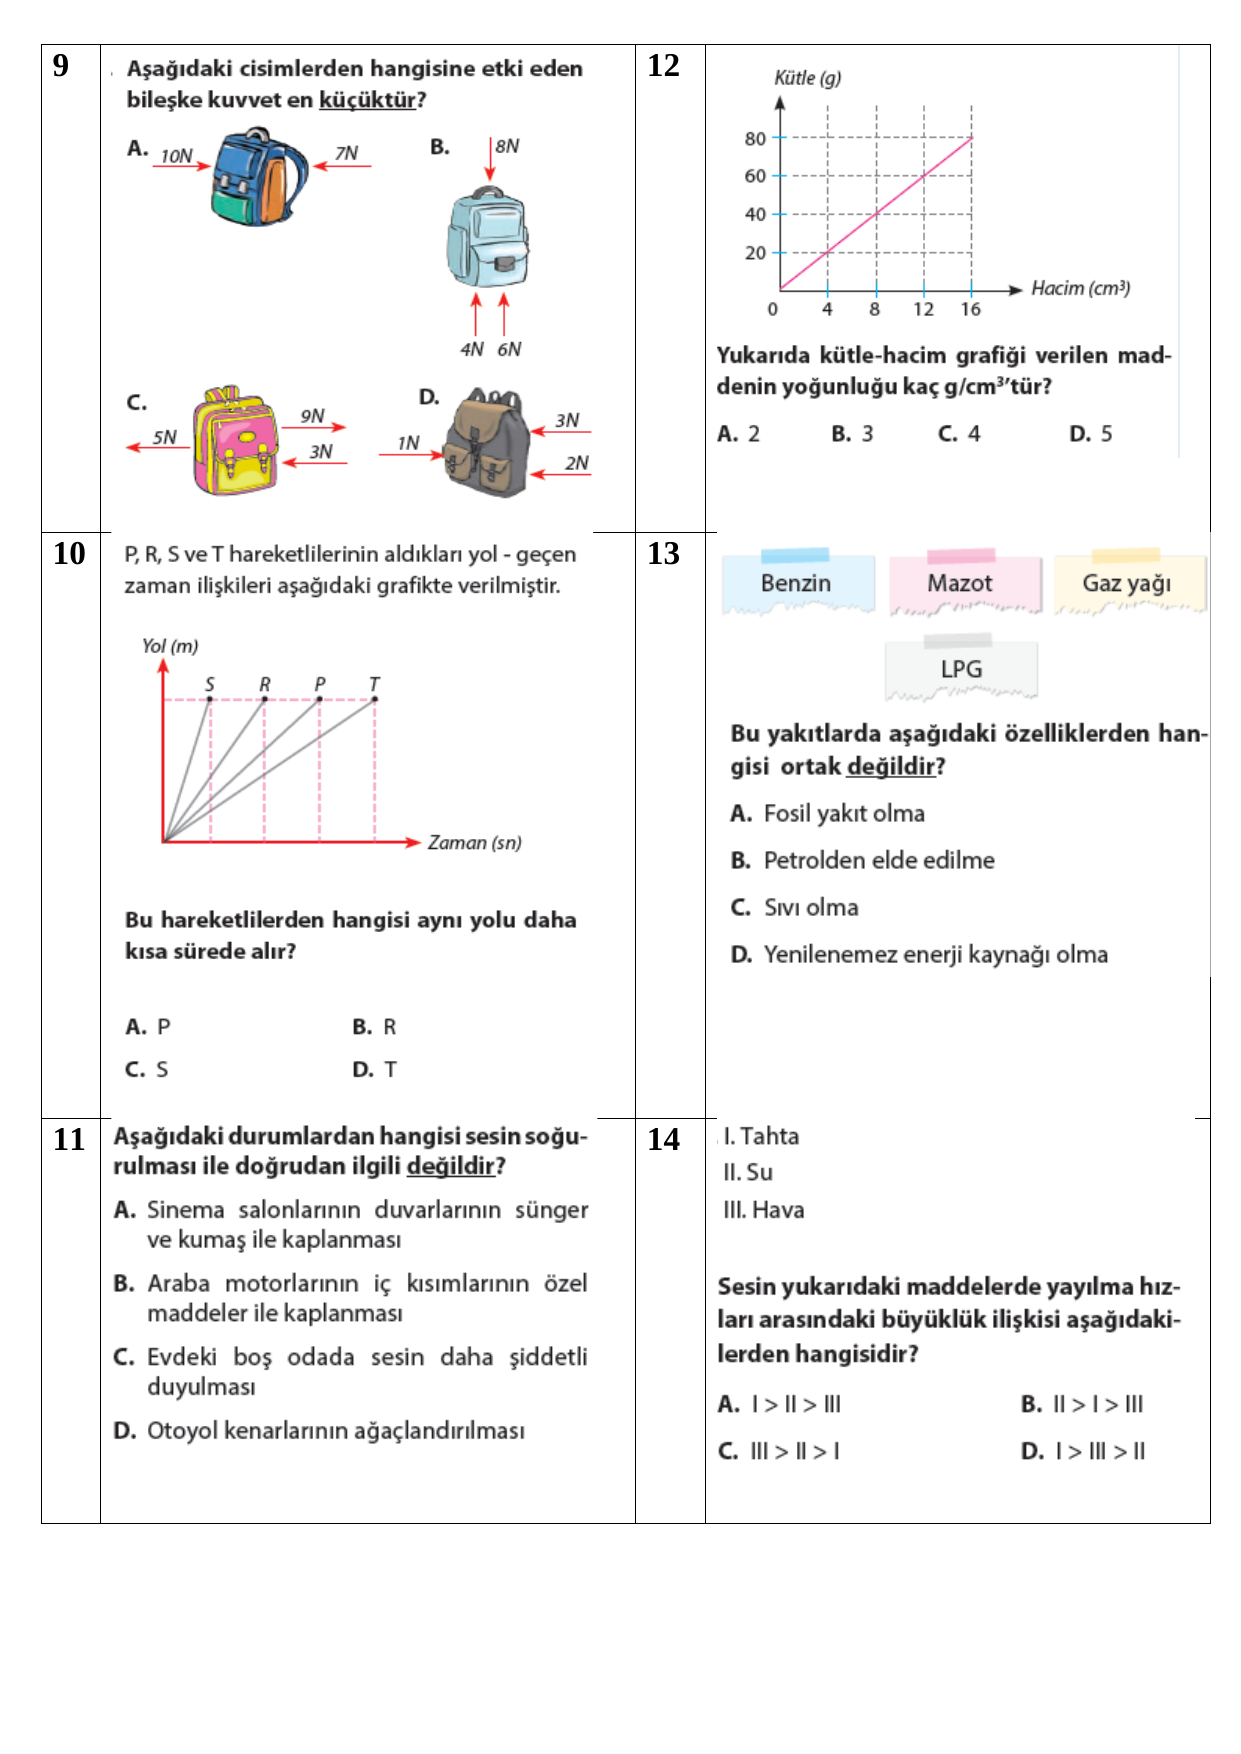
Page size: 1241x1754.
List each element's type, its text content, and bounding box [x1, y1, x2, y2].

table_cell 14 [636, 1119, 705, 1522]
picture [111, 532, 594, 1090]
table_cell 10 [42, 533, 100, 1118]
picture [717, 532, 1211, 977]
picture [717, 1118, 1195, 1494]
picture [717, 45, 1180, 458]
picture [111, 45, 592, 504]
table_cell [706, 1119, 1210, 1522]
table_cell 13 [636, 533, 705, 1118]
picture [111, 1118, 598, 1461]
table_cell 11 [42, 1119, 100, 1522]
table_cell [706, 45, 1210, 532]
table_cell 9 [42, 45, 100, 532]
table_cell [101, 45, 635, 532]
table_cell [101, 1119, 635, 1522]
table_cell 12 [636, 45, 705, 532]
table_cell [706, 533, 1210, 1118]
table_cell [101, 533, 635, 1118]
